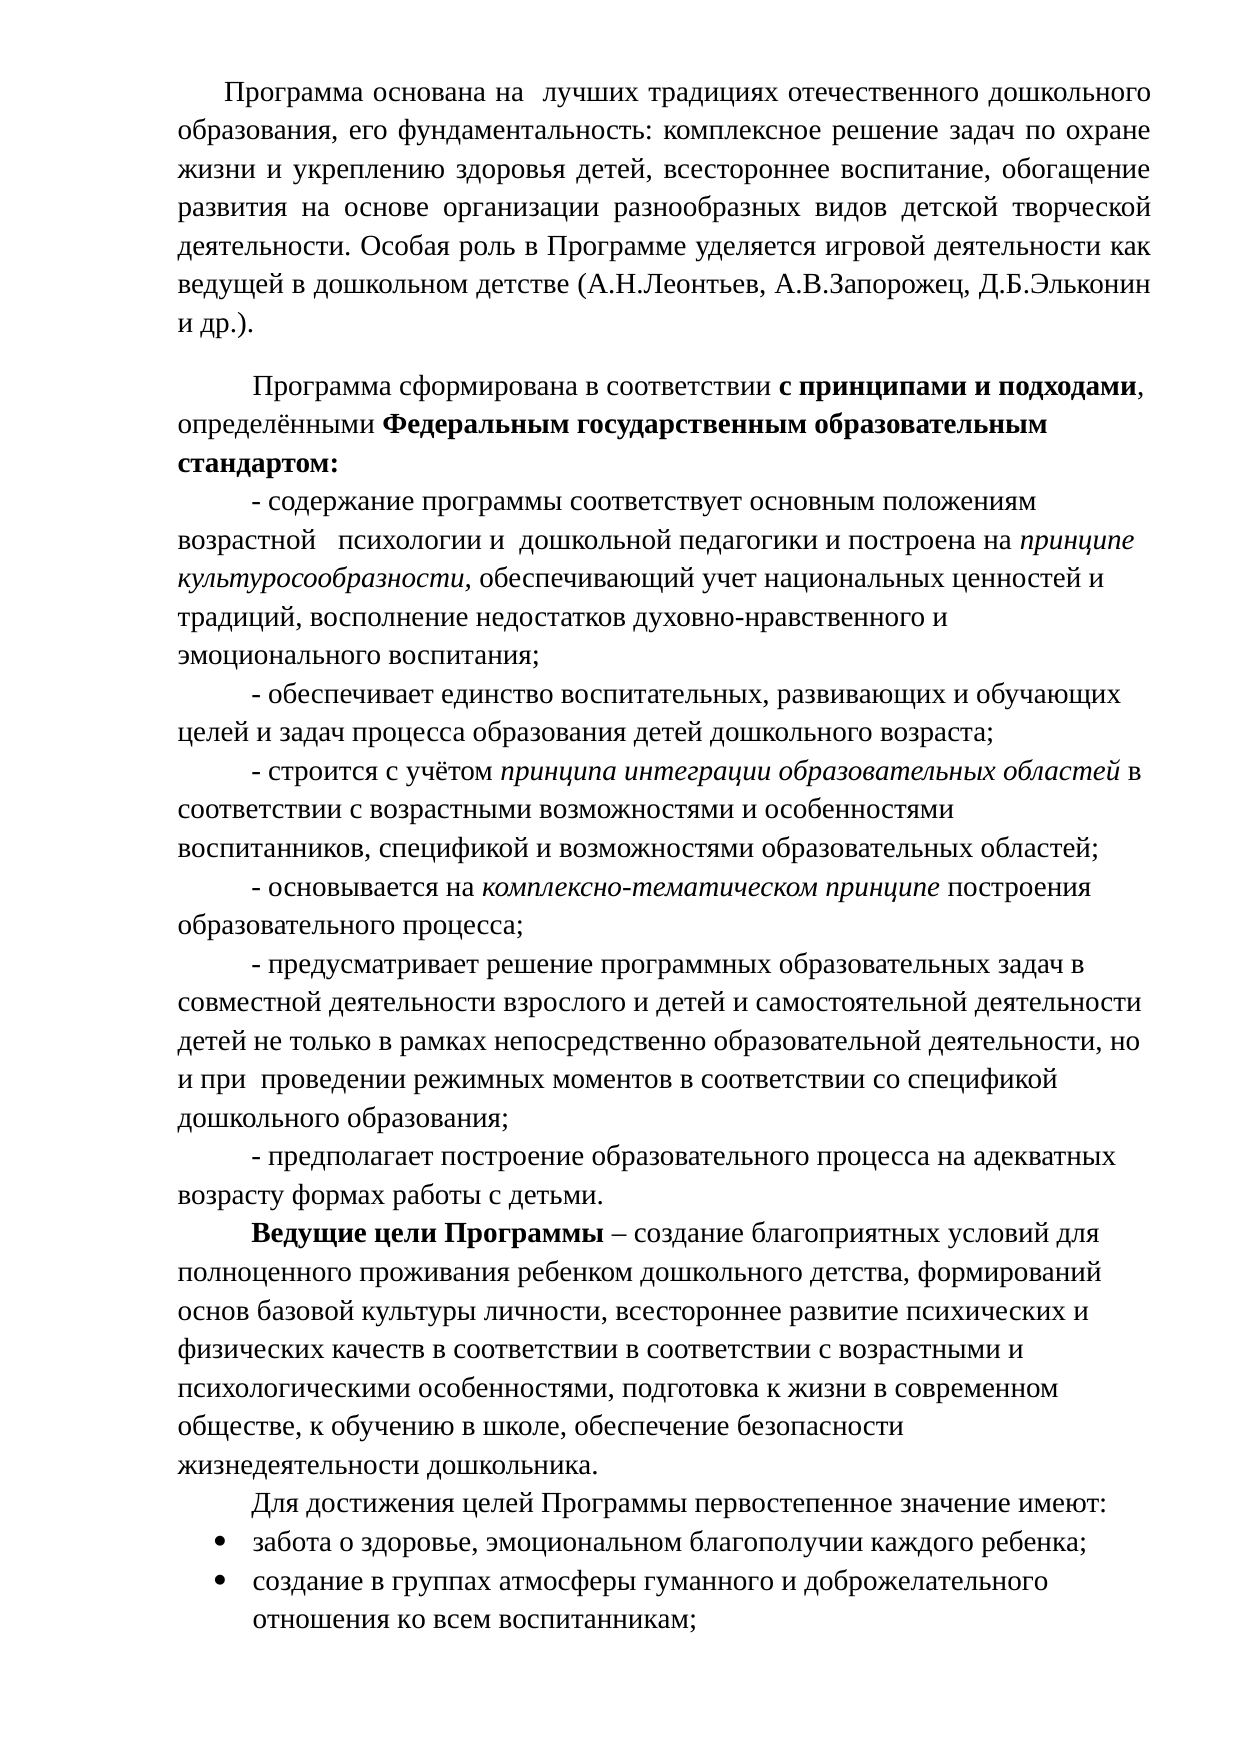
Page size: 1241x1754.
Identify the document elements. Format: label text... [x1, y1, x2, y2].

text - содержание программы соответствует основным положениям возрастной психологии и дошкольной педагогики и построена на принципе культуросообразности, обеспечивающий учет национальных ценностей и традиций, восполнение недостатков духовно-нравственного и эмоционального воспитания; [177, 483, 1152, 671]
text - предполагает построение образовательного процесса на адекватных возрасту формах работы с детьми. [177, 1138, 1152, 1211]
text - обеспечивает единство воспитательных, развивающих и обучающих целей и задач процесса образования детей дошкольного возраста; [177, 676, 1152, 748]
list забота о здоровье, эмоциональном благополучии каждого ребенка; [215, 1524, 1152, 1558]
text - основывается на комплексно-тематическом принципе построения образовательного процесса; [177, 869, 1152, 941]
text - предусматривает решение программных образовательных задач в совместной деятельности взрослого и детей и самостоятельной деятельности детей не только в рамках непосредственно образовательной деятельности, но и при проведении режимных моментов в соответствии со спецификой дошкольного образования; [177, 946, 1152, 1133]
text Ведущие цели Программы – создание благоприятных условий для полноценного проживания ребенком дошкольного детства, формирований основ базовой культуры личности, всестороннее развитие психических и физических качеств в соответствии в соответствии с возрастными и психологическими особенностями, подготовка к жизни в современном обществе, к обучению в школе, обеспечение безопасности жизнедеятельности дошкольника. [177, 1216, 1152, 1480]
text Программа основана на лучших традициях отечественного дошкольного образования, его фундаментальность: комплексное решение задач по охране жизни и укреплению здоровья детей, всестороннее воспитание, обогащение развития на основе организации разнообразных видов детской творческой деятельности. Особая роль в Программе уделяется игровой деятельности как ведущей в дошкольном детстве (А.Н.Леонтьев, А.В.Запорожец, Д.Б.Эльконин и др.). [177, 74, 1152, 339]
list создание в группах атмосферы гуманного и доброжелательного отношения ко всем воспитанникам; [215, 1563, 1152, 1635]
text Программа сформирована в соответствии с принципами и подходами, определёнными Федеральным государственным образовательным стандартом: [177, 368, 1152, 478]
text - строится с учётом принципа интеграции образовательных областей в соответствии с возрастными возможностями и особенностями воспитанников, спецификой и возможностями образовательных областей; [177, 753, 1152, 864]
text Для достижения целей Программы первостепенное значение имеют: [177, 1485, 1152, 1519]
